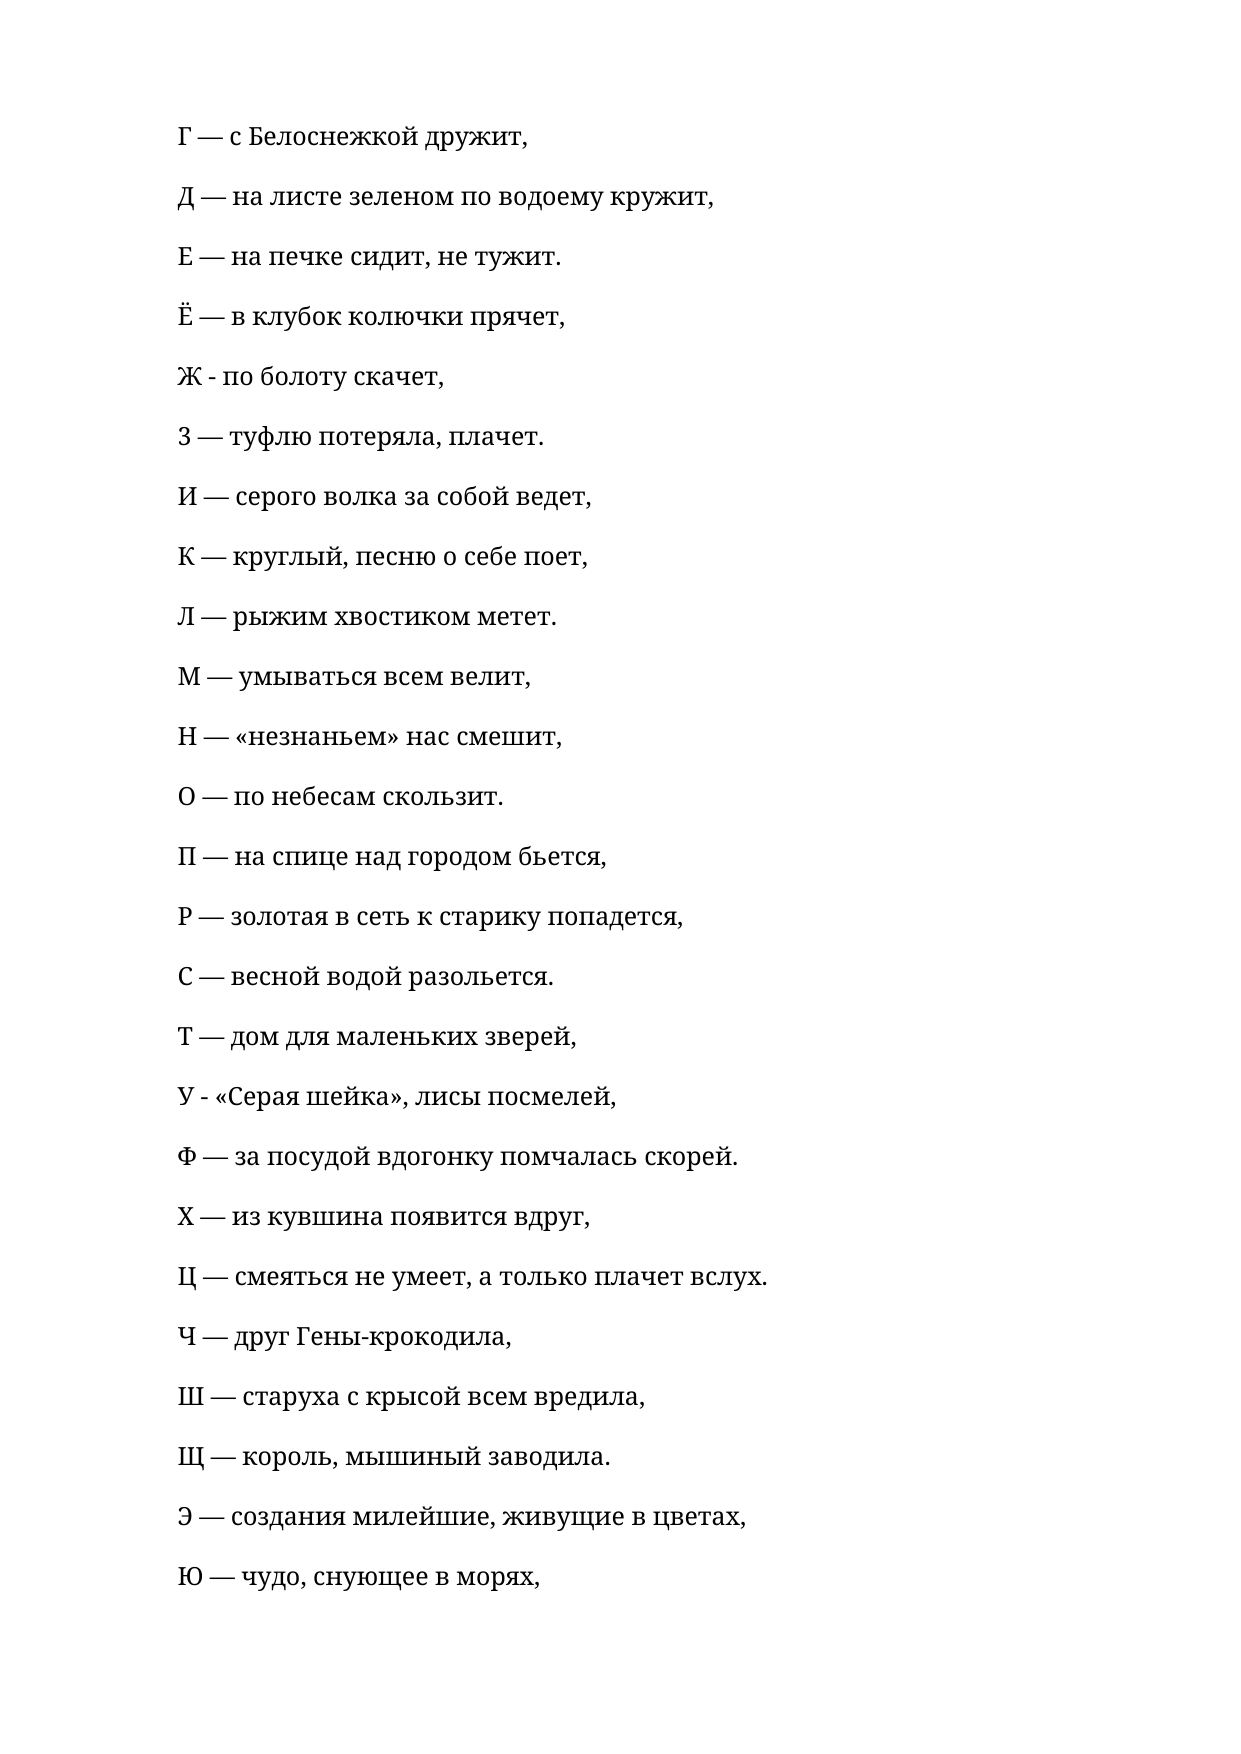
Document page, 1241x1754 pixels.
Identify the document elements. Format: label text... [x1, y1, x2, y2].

text Ф — за посудой вдогонку помчалась скорей. [177, 1138, 1152, 1172]
text Р — золотая в сеть к старику попадется, [177, 898, 1152, 932]
text Д — на листе зеленом по водоему кружит, [177, 178, 1152, 212]
text Ю — чудо, снующее в морях, [177, 1558, 1152, 1592]
text К — круглый, песню о себе поет, [177, 538, 1152, 572]
text Г — с Белоснежкой дружит, [177, 118, 1152, 152]
text Ш — старуха с крысой всем вредила, [177, 1378, 1152, 1412]
text С — весной водой разольется. [177, 958, 1152, 992]
text Н — «незнаньем» нас смешит, [177, 718, 1152, 752]
text Щ — король, мышиный заводила. [177, 1438, 1152, 1472]
text Э — создания милейшие, живущие в цветах, [177, 1498, 1152, 1532]
text И — серого волка за собой ведет, [177, 478, 1152, 512]
text У - «Серая шейка», лисы посмелей, [177, 1078, 1152, 1112]
text Е — на печке сидит, не тужит. [177, 238, 1152, 272]
text М — умываться всем велит, [177, 658, 1152, 692]
text Ц — смеяться не умеет, а только плачет вслух. [177, 1258, 1152, 1292]
text Ё — в клубок колючки прячет, [177, 298, 1152, 332]
text X — из кувшина появится вдруг, [177, 1198, 1152, 1232]
text Ч — друг Гены-крокодила, [177, 1318, 1152, 1352]
text О — по небесам скользит. [177, 778, 1152, 812]
text Л — рыжим хвостиком метет. [177, 598, 1152, 632]
text Ж - по болоту скачет, [177, 358, 1152, 392]
text Т — дом для маленьких зверей, [177, 1018, 1152, 1052]
text 3 — туфлю потеряла, плачет. [177, 418, 1152, 452]
text П — на спице над городом бьется, [177, 838, 1152, 872]
